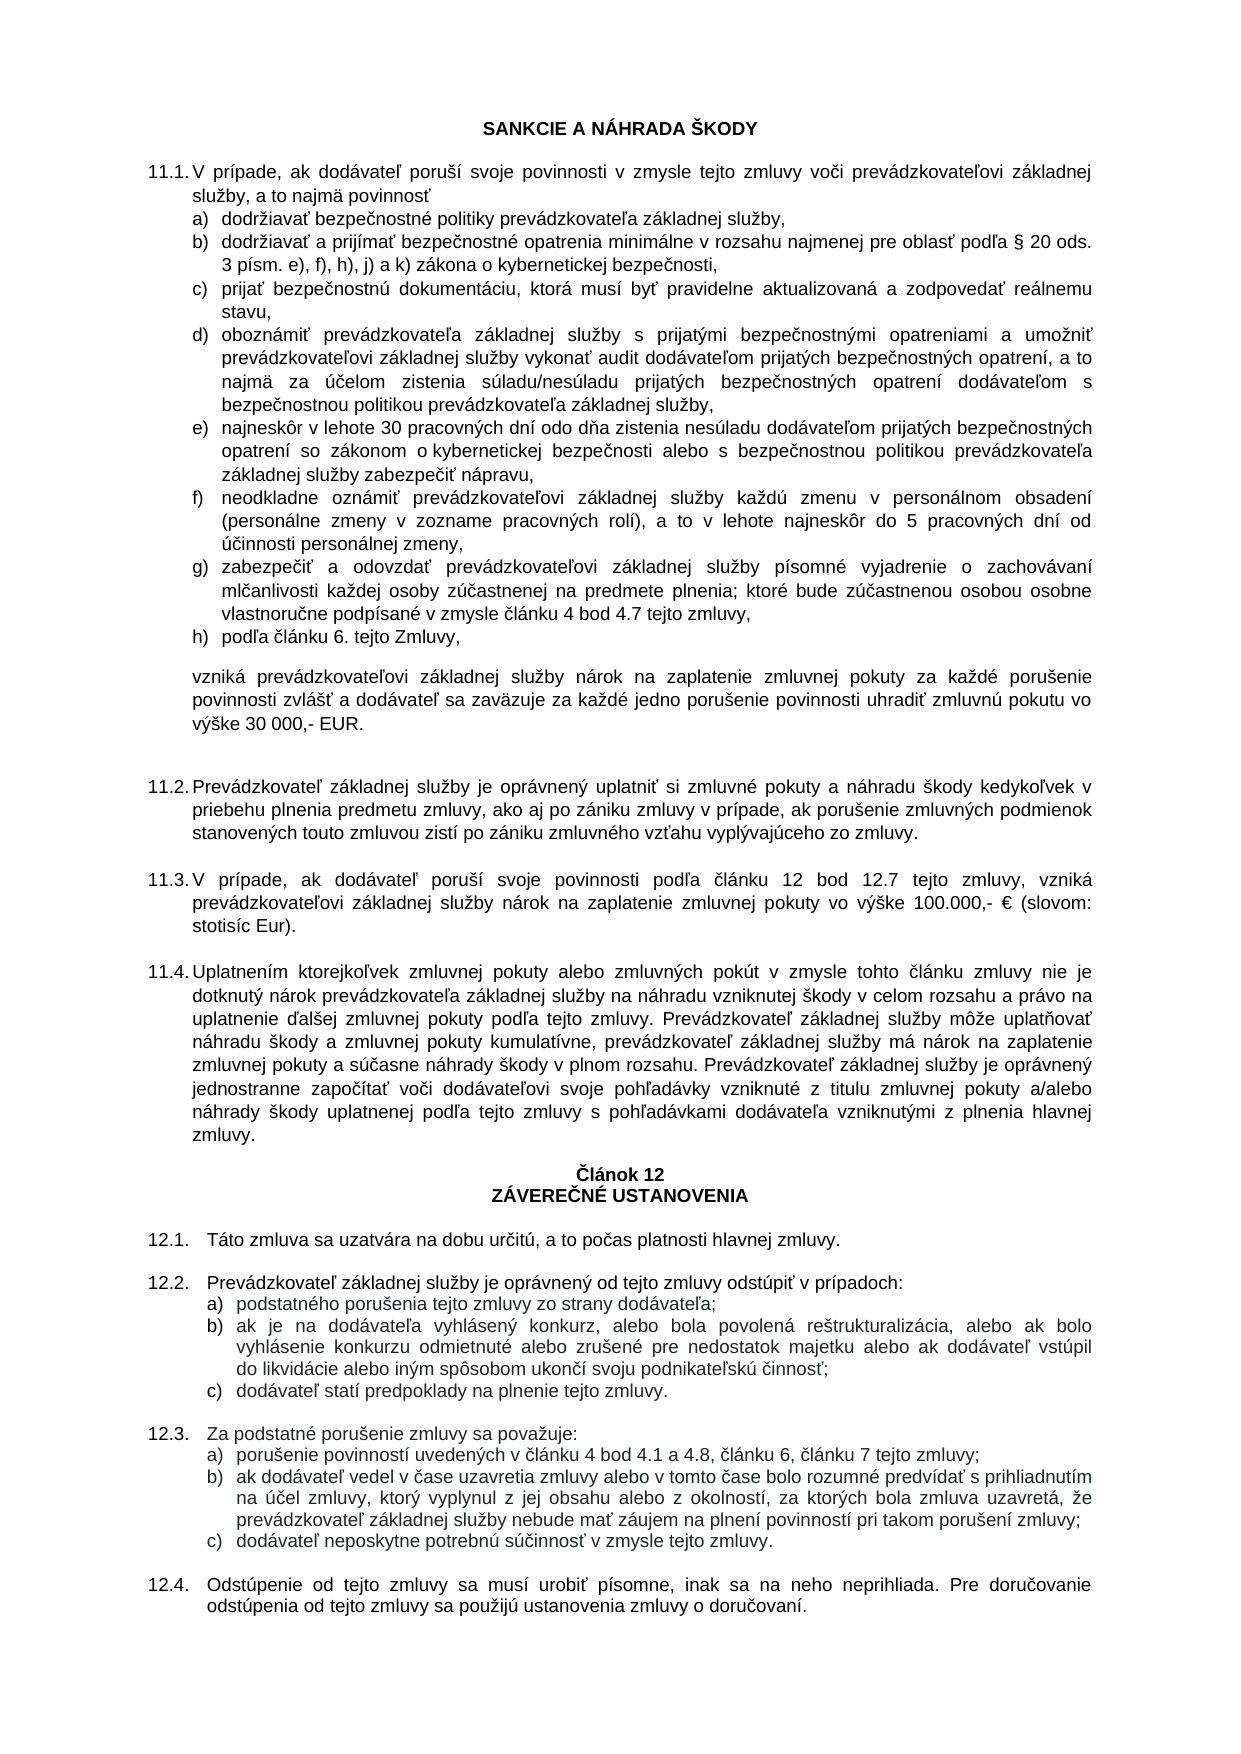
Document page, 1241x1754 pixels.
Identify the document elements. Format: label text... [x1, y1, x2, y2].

list dodávateľ statí predpoklady na plnenie tejto zmluvy. [207, 1379, 1093, 1401]
list ak je na dodávateľa vyhlásený konkurz, alebo bola povolená reštrukturalizácia, alebo ak bolo vyhlásenie konkurzu odmietnuté alebo zrušené pre nedostatok majetku alebo ak dodávateľ vstúpil do likvidácie alebo iným spôsobom ukončí svoju podnikateľskú činnosť; [207, 1315, 1093, 1379]
text SANKCIE A NÁHRADA ŠKODY [148, 118, 1093, 140]
list Prevádzkovateľ základnej služby je oprávnený uplatniť si zmluvné pokuty a náhradu škody kedykoľvek v priebehu plnenia predmetu zmluvy, ako aj po zániku zmluvy v prípade, ak porušenie zmluvných podmienok stanovených touto zmluvou zistí po zániku zmluvného vzťahu vyplývajúceho zo zmluvy. [148, 775, 1093, 843]
list oboznámiť prevádzkovateľa základnej služby s prijatými bezpečnostnými opatreniami a umožniť prevádzkovateľovi základnej služby vykonať audit dodávateľom prijatých bezpečnostných opatrení, a to najmä za účelom zistenia súladu/nesúladu prijatých bezpečnostných opatrení dodávateľom s bezpečnostnou politikou prevádzkovateľa základnej služby, [192, 324, 1093, 415]
list Uplatnením ktorejkoľvek zmluvnej pokuty alebo zmluvných pokút v zmysle tohto článku zmluvy nie je dotknutý nárok prevádzkovateľa základnej služby na náhradu vzniknutej škody v celom rozsahu a právo na uplatnenie ďalšej zmluvnej pokuty podľa tejto zmluvy. Prevádzkovateľ základnej služby môže uplatňovať náhradu škody a zmluvnej pokuty kumulatívne, prevádzkovateľ základnej služby má nárok na zaplatenie zmluvnej pokuty a súčasne náhrady škody v plnom rozsahu. Prevádzkovateľ základnej služby je oprávnený jednostranne započítať voči dodávateľovi svoje pohľadávky vzniknuté z titulu zmluvnej pokuty a/alebo náhrady škody uplatnenej podľa tejto zmluvy s pohľadávkami dodávateľa vzniknutými z plnenia hlavnej zmluvy. [148, 961, 1093, 1145]
list V prípade, ak dodávateľ poruší svoje povinnosti podľa článku 12 bod 12.7 tejto zmluvy, vzniká prevádzkovateľovi základnej služby nárok na zaplatenie zmluvnej pokuty vo výške 100.000,- € (slovom: stotisíc Eur). [148, 868, 1093, 936]
list ak dodávateľ vedel v čase uzavretia zmluvy alebo v tomto čase bolo rozumné predvídať s prihliadnutím na účel zmluvy, ktorý vyplynul z jej obsahu alebo z okolností, za ktorých bola zmluva uzavretá, že prevádzkovateľ základnej služby nebude mať záujem na plnení povinností pri takom porušení zmluvy; [207, 1466, 1093, 1530]
list najneskôr v lehote 30 pracovných dní odo dňa zistenia nesúladu dodávateľom prijatých bezpečnostných opatrení so zákonom o kybernetickej bezpečnosti alebo s bezpečnostnou politikou prevádzkovateľa základnej služby zabezpečiť nápravu, [192, 417, 1093, 485]
list porušenie povinností uvedených v článku 4 bod 4.1 a 4.8, článku 6, článku 7 tejto zmluvy; [207, 1444, 1093, 1466]
list V prípade, ak dodávateľ poruší svoje povinnosti v zmysle tejto zmluvy voči prevádzkovateľovi základnej služby, a to najmä povinnosť [148, 161, 1093, 206]
list Táto zmluva sa uzatvára na dobu určitú, a to počas platnosti hlavnej zmluvy. [148, 1228, 1093, 1250]
list Odstúpenie od tejto zmluvy sa musí urobiť písomne, inak sa na neho neprihliada. Pre doručovanie odstúpenia od tejto zmluvy sa použijú ustanovenia zmluvy o doručovaní. [148, 1573, 1093, 1617]
list dodržiavať bezpečnostné politiky prevádzkovateľa základnej služby, [192, 208, 1093, 229]
list podstatného porušenia tejto zmluvy zo strany dodávateľa; [207, 1293, 1093, 1315]
list podľa článku 6. tejto Zmluvy, [192, 626, 1093, 647]
list prijať bezpečnostnú dokumentáciu, ktorá musí byť pravidelne aktualizovaná a zodpovedať reálnemu stavu, [192, 277, 1093, 322]
list neodkladne oznámiť prevádzkovateľovi základnej služby každú zmenu v personálnom obsadení (personálne zmeny v zozname pracovných rolí), a to v lehote najneskôr do 5 pracovných dní od účinnosti personálnej zmeny, [192, 487, 1093, 554]
list Za podstatné porušenie zmluvy sa považuje: [148, 1422, 1093, 1444]
list zabezpečiť a odovzdať prevádzkovateľovi základnej služby písomné vyjadrenie o zachovávaní mlčanlivosti každej osoby zúčastnenej na predmete plnenia; ktoré bude zúčastnenou osobou osobne vlastnoručne podpísané v zmysle článku 4 bod 4.7 tejto zmluvy, [192, 556, 1093, 624]
text ZÁVEREČNÉ USTANOVENIA [148, 1185, 1093, 1207]
list dodávateľ neposkytne potrebnú súčinnosť v zmysle tejto zmluvy. [207, 1530, 1093, 1552]
list dodržiavať a prijímať bezpečnostné opatrenia minimálne v rozsahu najmenej pre oblasť podľa § 20 ods. 3 písm. e), f), h), j) a k) zákona o kybernetickej bezpečnosti, [192, 231, 1093, 276]
list Prevádzkovateľ základnej služby je oprávnený od tejto zmluvy odstúpiť v prípadoch: [148, 1272, 1093, 1293]
text vzniká prevádzkovateľovi základnej služby nárok na zaplatenie zmluvnej pokuty za každé porušenie povinnosti zvlášť a dodávateľ sa zaväzuje za každé jedno porušenie povinnosti uhradiť zmluvnú pokutu vo výške 30 000,- EUR. [192, 666, 1093, 734]
text Článok 12 [148, 1164, 1093, 1185]
